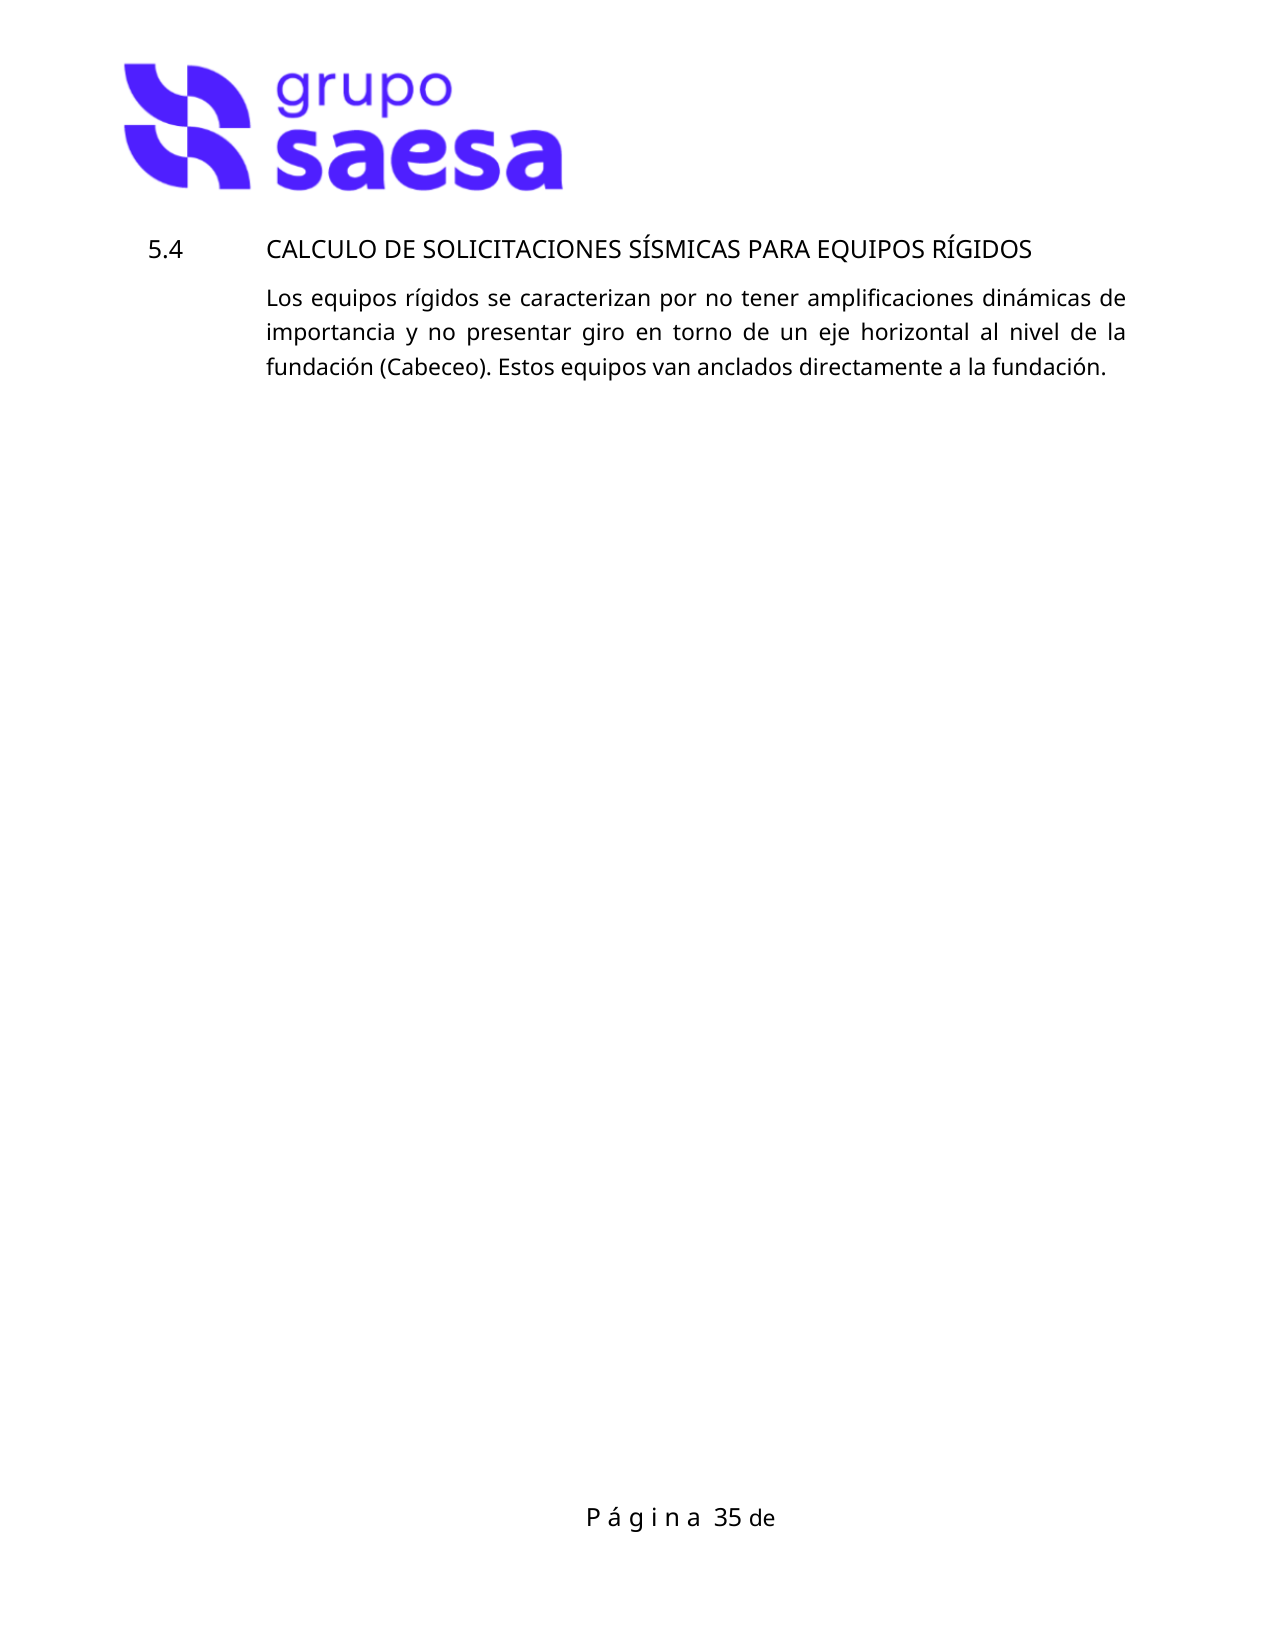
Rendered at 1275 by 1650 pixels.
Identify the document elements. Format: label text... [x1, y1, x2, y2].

picture [112, 54, 569, 195]
text Los equipos rígidos se caracterizan por no tener amplificaciones dinámicas de importancia y no presentar giro en torno de un eje horizontal al nivel de la fundación (Cabeceo). Estos equipos van anclados directamente a la fundación. [266, 281, 1128, 382]
subtitle CALCULO DE SOLICITACIONES SÍSMICAS PARA EQUIPOS RÍGIDOS [148, 231, 1200, 265]
